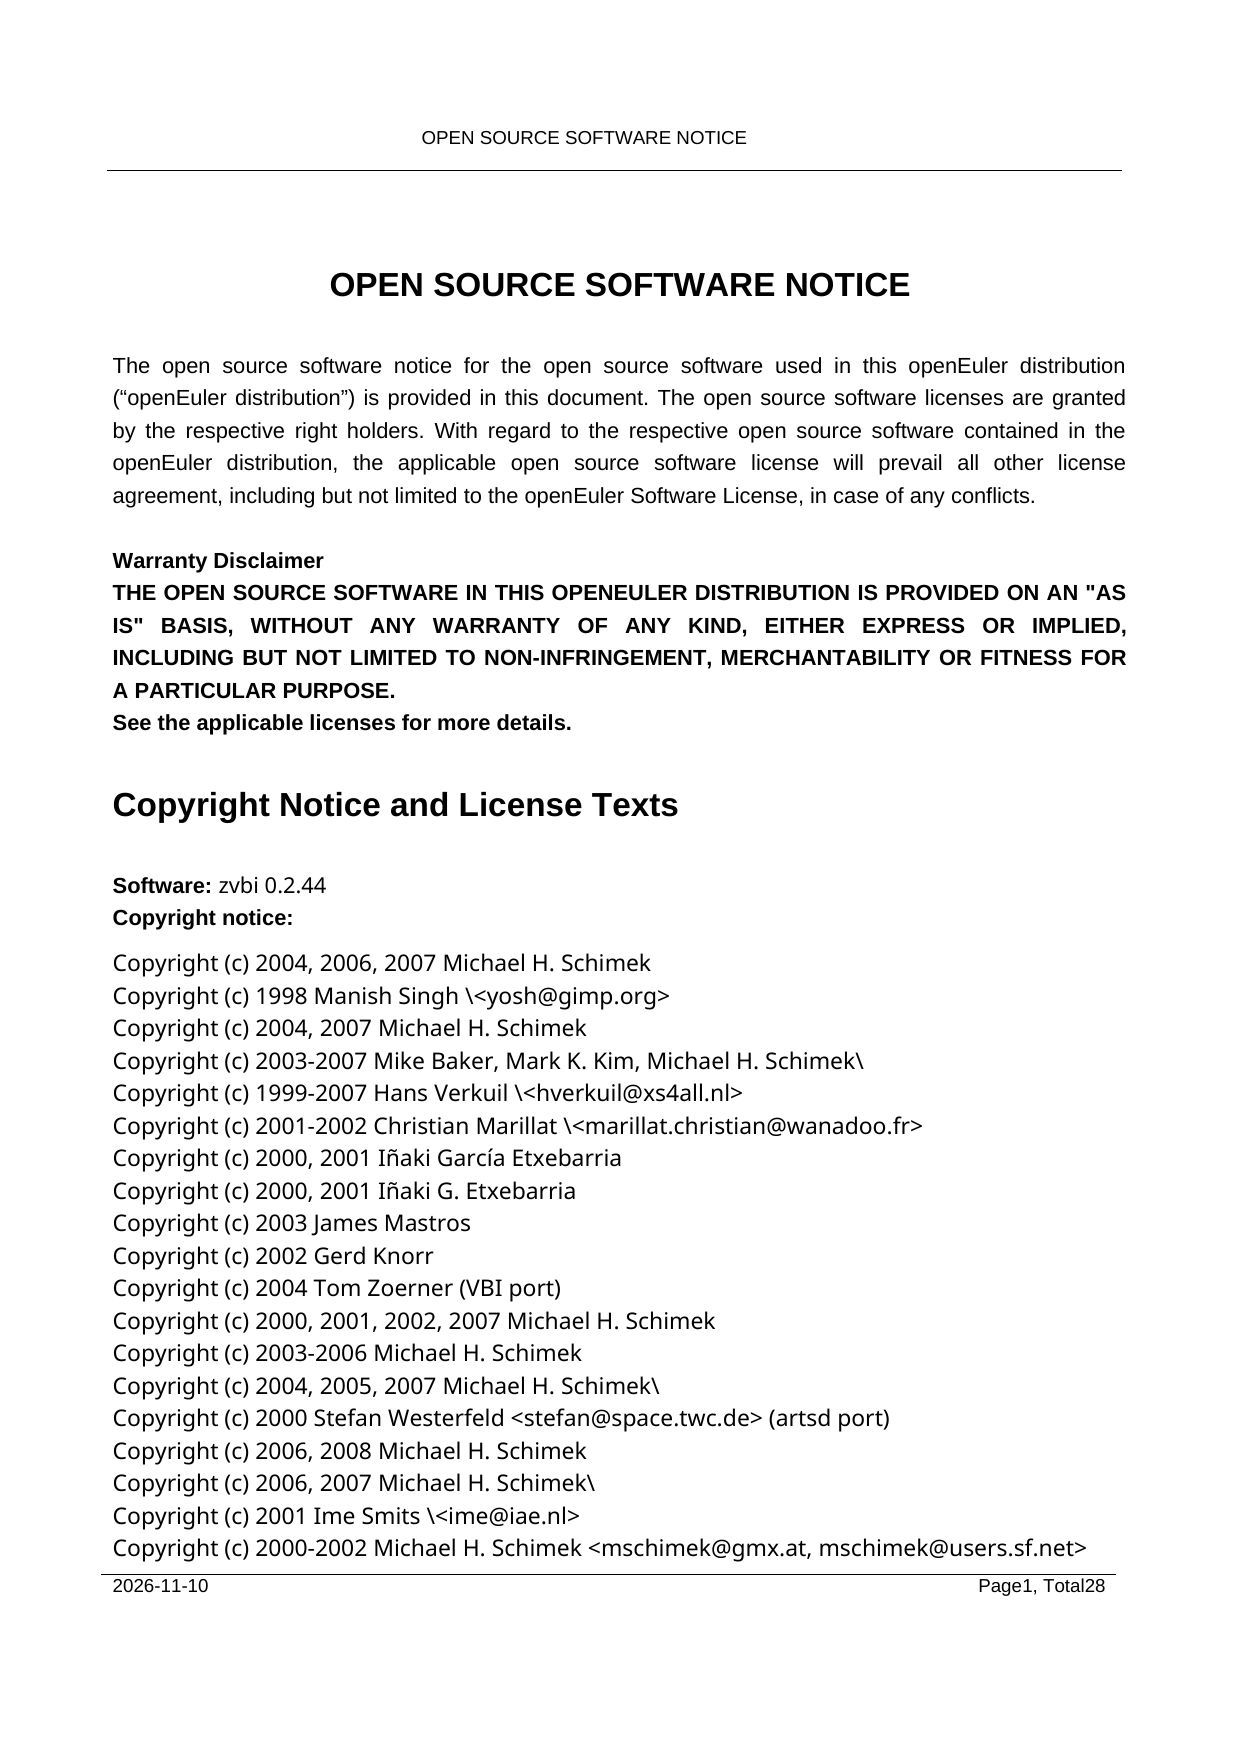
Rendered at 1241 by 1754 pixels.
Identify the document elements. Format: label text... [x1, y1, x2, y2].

text Warranty Disclaimer [112, 544, 1128, 576]
text Copyright Notice and License Texts [112, 771, 1128, 836]
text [112, 947, 1128, 1564]
text OPEN SOURCE SOFTWARE NOTICE [112, 251, 1128, 316]
text The open source software notice for the open source software used in this openEuler distribution (“openEuler distribution”) is provided in this document. The open source software licenses are granted by the respective right holders. With regard to the respective open source software contained in the openEuler distribution, the applicable open source software license will prevail all other license agreement, including but not limited to the openEuler Software License, in case of any conflicts. [112, 349, 1128, 511]
text THE OPEN SOURCE SOFTWARE IN THIS OPENEULER DISTRIBUTION IS PROVIDED ON AN "AS IS" BASIS, WITHOUT ANY WARRANTY OF ANY KIND, EITHER EXPRESS OR IMPLIED, INCLUDING BUT NOT LIMITED TO NON-INFRINGEMENT, MERCHANTABILITY OR FITNESS FOR A PARTICULAR PURPOSE. See the applicable licenses for more details. [112, 576, 1128, 739]
text Copyright notice: [112, 901, 1128, 934]
title Software: zvbi 0.2.44 [112, 869, 1128, 901]
